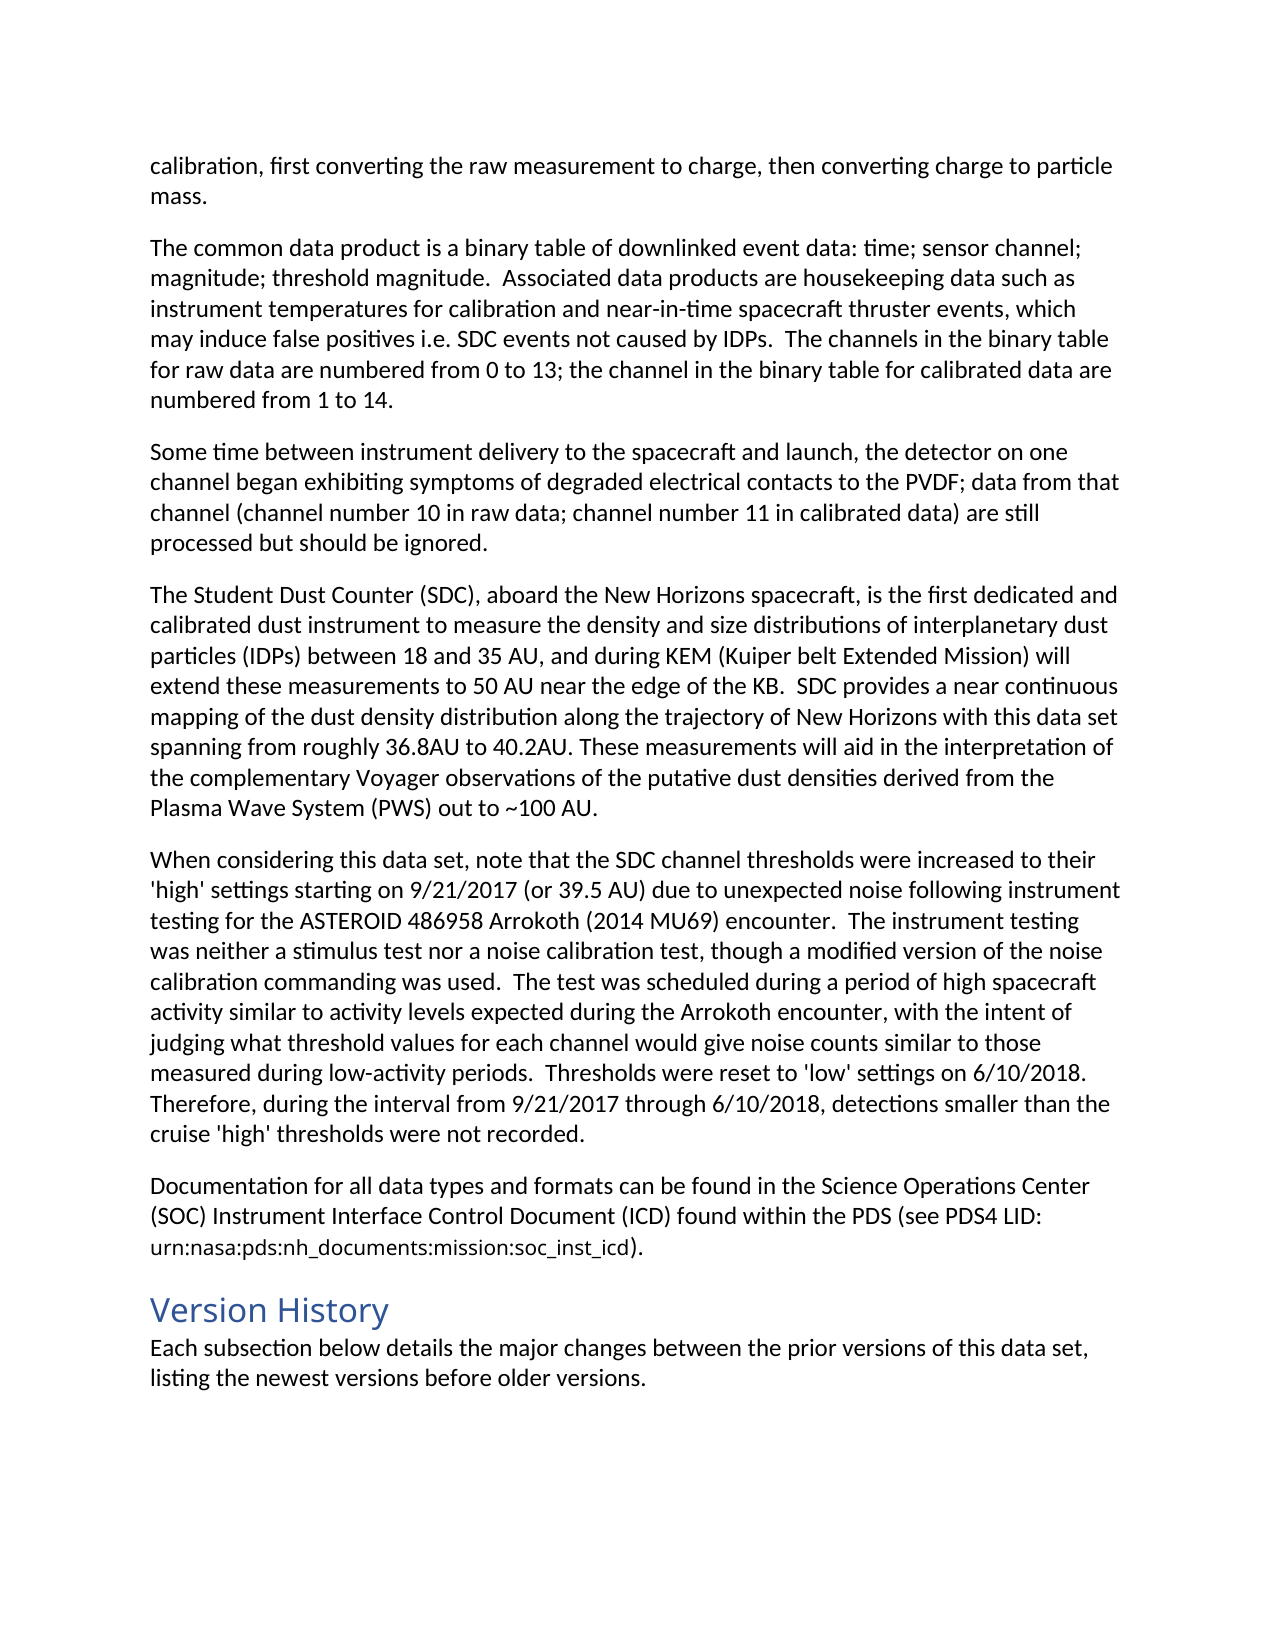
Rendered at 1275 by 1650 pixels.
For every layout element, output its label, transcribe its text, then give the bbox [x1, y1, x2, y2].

text Each subsection below details the major changes between the prior versions of this data set, listing the newest versions before older versions. [150, 1332, 1125, 1393]
text When considering this data set, note that the SDC channel thresholds were increased to their 'high' settings starting on 9/21/2017 (or 39.5 AU) due to unexpected noise following instrument testing for the ASTEROID 486958 Arrokoth (2014 MU69) encounter. The instrument testing was neither a stimulus test nor a noise calibration test, though a modified version of the noise calibration commanding was used. The test was scheduled during a period of high spacecraft activity similar to activity levels expected during the Arrokoth encounter, with the intent of judging what threshold values for each channel would give noise counts similar to those measured during low-activity periods. Thresholds were reset to 'low' settings on 6/10/2018. Therefore, during the interval from 9/21/2017 through 6/10/2018, detections smaller than the cruise 'high' thresholds were not recorded. [150, 844, 1125, 1149]
text The Student Dust Counter (SDC), aboard the New Horizons spacecraft, is the first dedicated and calibrated dust instrument to measure the density and size distributions of interplanetary dust particles (IDPs) between 18 and 35 AU, and during KEM (Kuiper belt Extended Mission) will extend these measurements to 50 AU near the edge of the KB. SDC provides a near continuous mapping of the dust density distribution along the trajectory of New Horizons with this data set spanning from roughly 36.8AU to 40.2AU. These measurements will aid in the interpretation of the complementary Voyager observations of the putative dust densities derived from the Plasma Wave System (PWS) out to ~100 AU. [150, 579, 1125, 823]
subtitle Version History [150, 1286, 1125, 1332]
text Some time between instrument delivery to the spacecraft and launch, the detector on one channel began exhibiting symptoms of degraded electrical contacts to the PVDF; data from that channel (channel number 10 in raw data; channel number 11 in calibrated data) are still processed but should be ignored. [150, 436, 1125, 558]
text Documentation for all data types and formats can be found in the Science Operations Center (SOC) Instrument Interface Control Document (ICD) found within the PDS (see PDS4 LID: urn:nasa:pds:nh_documents:mission:soc_inst_icd). [150, 1170, 1125, 1261]
text The common data product is a binary table of downlinked event data: time; sensor channel; magnitude; threshold magnitude. Associated data products are housekeeping data such as instrument temperatures for calibration and near-in-time spacecraft thruster events, which may induce false positives i.e. SDC events not caused by IDPs. The channels in the binary table for raw data are numbered from 0 to 13; the channel in the binary table for calibrated data are numbered from 1 to 14. [150, 232, 1125, 415]
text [150, 150, 1125, 211]
